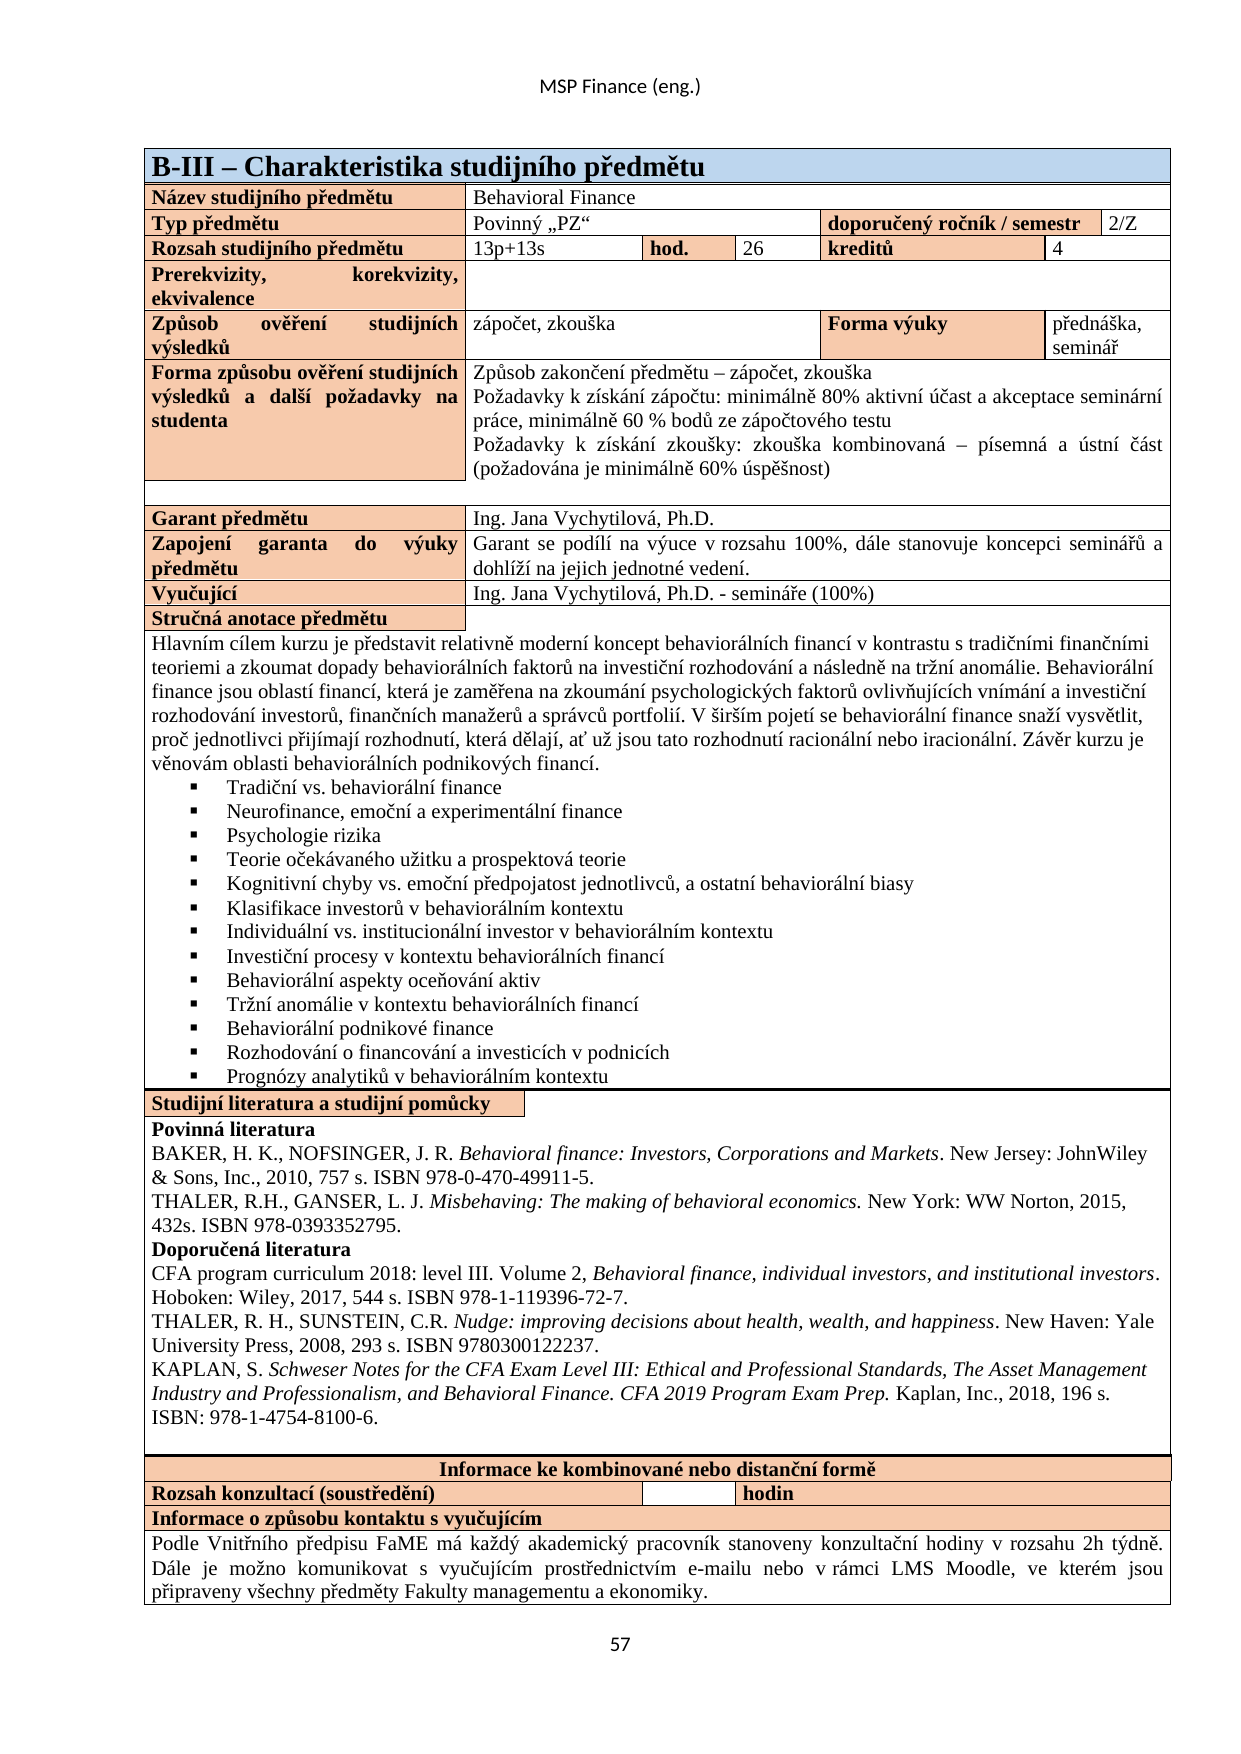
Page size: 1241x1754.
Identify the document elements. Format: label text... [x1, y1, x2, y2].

table_cell Informace o způsobu kontaktu s vyučujícím [145, 1506, 1170, 1530]
table_header B-III – Charakteristika studijního předmětu [145, 149, 1170, 182]
table_cell Stručná anotace předmětu [145, 606, 465, 630]
table_cell hodin [736, 1482, 1170, 1505]
table_cell Způsob zakončení předmětu – zápočet, zkouška Požadavky k získání zápočtu: minimálně 80% aktivní účast a akceptace seminární práce, minimálně 60 % bodů ze zápočtového testu Požadavky k získání zkoušky: zkouška kombinovaná – písemná a ústní část (požadována je minimálně 60% úspěšnost) [466, 360, 1170, 480]
table_cell Informace ke kombinované nebo distanční formě [145, 1457, 1171, 1481]
table_cell přednáška, seminář [1046, 311, 1170, 359]
table_cell [466, 261, 1170, 309]
table_cell kreditů [821, 236, 1044, 260]
table_cell Rozsah studijního předmětu [145, 236, 465, 260]
table_cell Studijní literatura a studijní pomůcky [145, 1091, 524, 1116]
table_cell 2/Z [1102, 210, 1170, 235]
table_cell Povinná literatura BAKER, H. K., NOFSINGER, J. R. Behavioral finance: Investors, Corporations and Markets. New Jersey: JohnWiley & Sons, Inc., 2010, 757 s. ISBN 978-0-470-49911-5. THALER, R.H., GANSER, L. J. Misbehaving: The making of behavioral economics. New York: WW Norton, 2015, 432s. ISBN 978-0393352795. Doporučená literatura CFA program curriculum 2018: level III. Volume 2, Behavioral finance, individual investors, and institutional investors. Hoboken: Wiley, 2017, 544 s. ISBN 978-1-119396-72-7. THALER, R. H., SUNSTEIN, C.R. Nudge: improving decisions about health, wealth, and happiness. New Haven: Yale University Press, 2008, 293 s. ISBN 9780300122237. KAPLAN, S. Schweser Notes for the CFA Exam Level III: Ethical and Professional Standards, The Asset Management Industry and Professionalism, and Behavioral Finance. CFA 2019 Program Exam Prep. Kaplan, Inc., 2018, 196 s. ISBN: 978-1-4754-8100-6. [145, 1116, 1170, 1453]
table_cell Forma výuky [821, 311, 1044, 359]
table_cell Rozsah konzultací (soustředění) [145, 1482, 642, 1505]
table_cell [466, 606, 1170, 630]
table_cell Název studijního předmětu [145, 185, 465, 209]
table_cell 4 [1046, 236, 1170, 260]
table_cell zápočet, zkouška [466, 311, 820, 359]
table_cell Vyučující [145, 581, 465, 604]
table_cell 26 [736, 236, 820, 260]
table_cell Zapojení garanta do výuky předmětu [145, 531, 465, 579]
table_cell Ing. Jana Vychytilová, Ph.D. [466, 506, 1170, 530]
table_cell Forma způsobu ověření studijních výsledků a další požadavky na studenta [145, 360, 465, 480]
table_cell Behavioral Finance [466, 185, 1170, 209]
table_cell Garant předmětu [145, 506, 465, 530]
table_cell Hlavním cílem kurzu je představit relativně moderní koncept behaviorálních financí v kontrastu s tradičními finančními teoriemi a zkoumat dopady behaviorálních faktorů na investiční rozhodování a následně na tržní anomálie. Behaviorální finance jsou oblastí financí, která je zaměřena na zkoumání psychologických faktorů ovlivňujících vnímání a investiční rozhodování investorů, finančních manažerů a správců portfolií. V širším pojetí se behaviorální finance snaží vysvětlit, proč jednotlivci přijímají rozhodnutí, která dělají, ať už jsou tato rozhodnutí racionální nebo iracionální. Závěr kurzu je věnovám oblasti behaviorálních podnikových financí. Tradiční vs. behaviorální finance Neurofinance, emoční a experimentální finance Psychologie rizika Teorie očekávaného užitku a prospektová teorie Kognitivní chyby vs. emoční předpojatost jednotlivců, a ostatní behaviorální biasy Klasifikace investorů v behaviorálním kontextu Individuální vs. institucionální investor v behaviorálním kontextu Investiční procesy v kontextu behaviorálních financí Behaviorální aspekty oceňování aktiv Tržní anomálie v kontextu behaviorálních financí Behaviorální podnikové finance Rozhodování o financování a investicích v podnicích Prognózy analytiků v behaviorálním kontextu [145, 630, 1170, 1088]
table_cell Povinný „PZ“ [466, 210, 820, 235]
table_cell doporučený ročník / semestr [821, 210, 1101, 235]
table_cell Garant se podílí na výuce v rozsahu 100%, dále stanovuje koncepci seminářů a dohlíží na jejich jednotné vedení. [466, 531, 1170, 579]
table_cell [145, 480, 1170, 505]
table_cell [525, 1091, 1170, 1116]
table_cell Podle Vnitřního předpisu FaME má každý akademický pracovník stanoveny konzultační hodiny v rozsahu 2h týdně. Dále je možno komunikovat s vyučujícím prostřednictvím e-mailu nebo v rámci LMS Moodle, ve kterém jsou připraveny všechny předměty Fakulty managementu a ekonomiky. [145, 1531, 1170, 1604]
table_cell Způsob ověření studijních výsledků [145, 311, 465, 359]
table_cell [643, 1482, 735, 1505]
table_cell Typ předmětu [145, 210, 465, 235]
table_cell hod. [643, 236, 735, 260]
table_cell Prerekvizity, korekvizity, ekvivalence [145, 261, 465, 309]
table_cell 13p+13s [466, 236, 642, 260]
table_cell Ing. Jana Vychytilová, Ph.D. - semináře (100%) [466, 581, 1170, 604]
